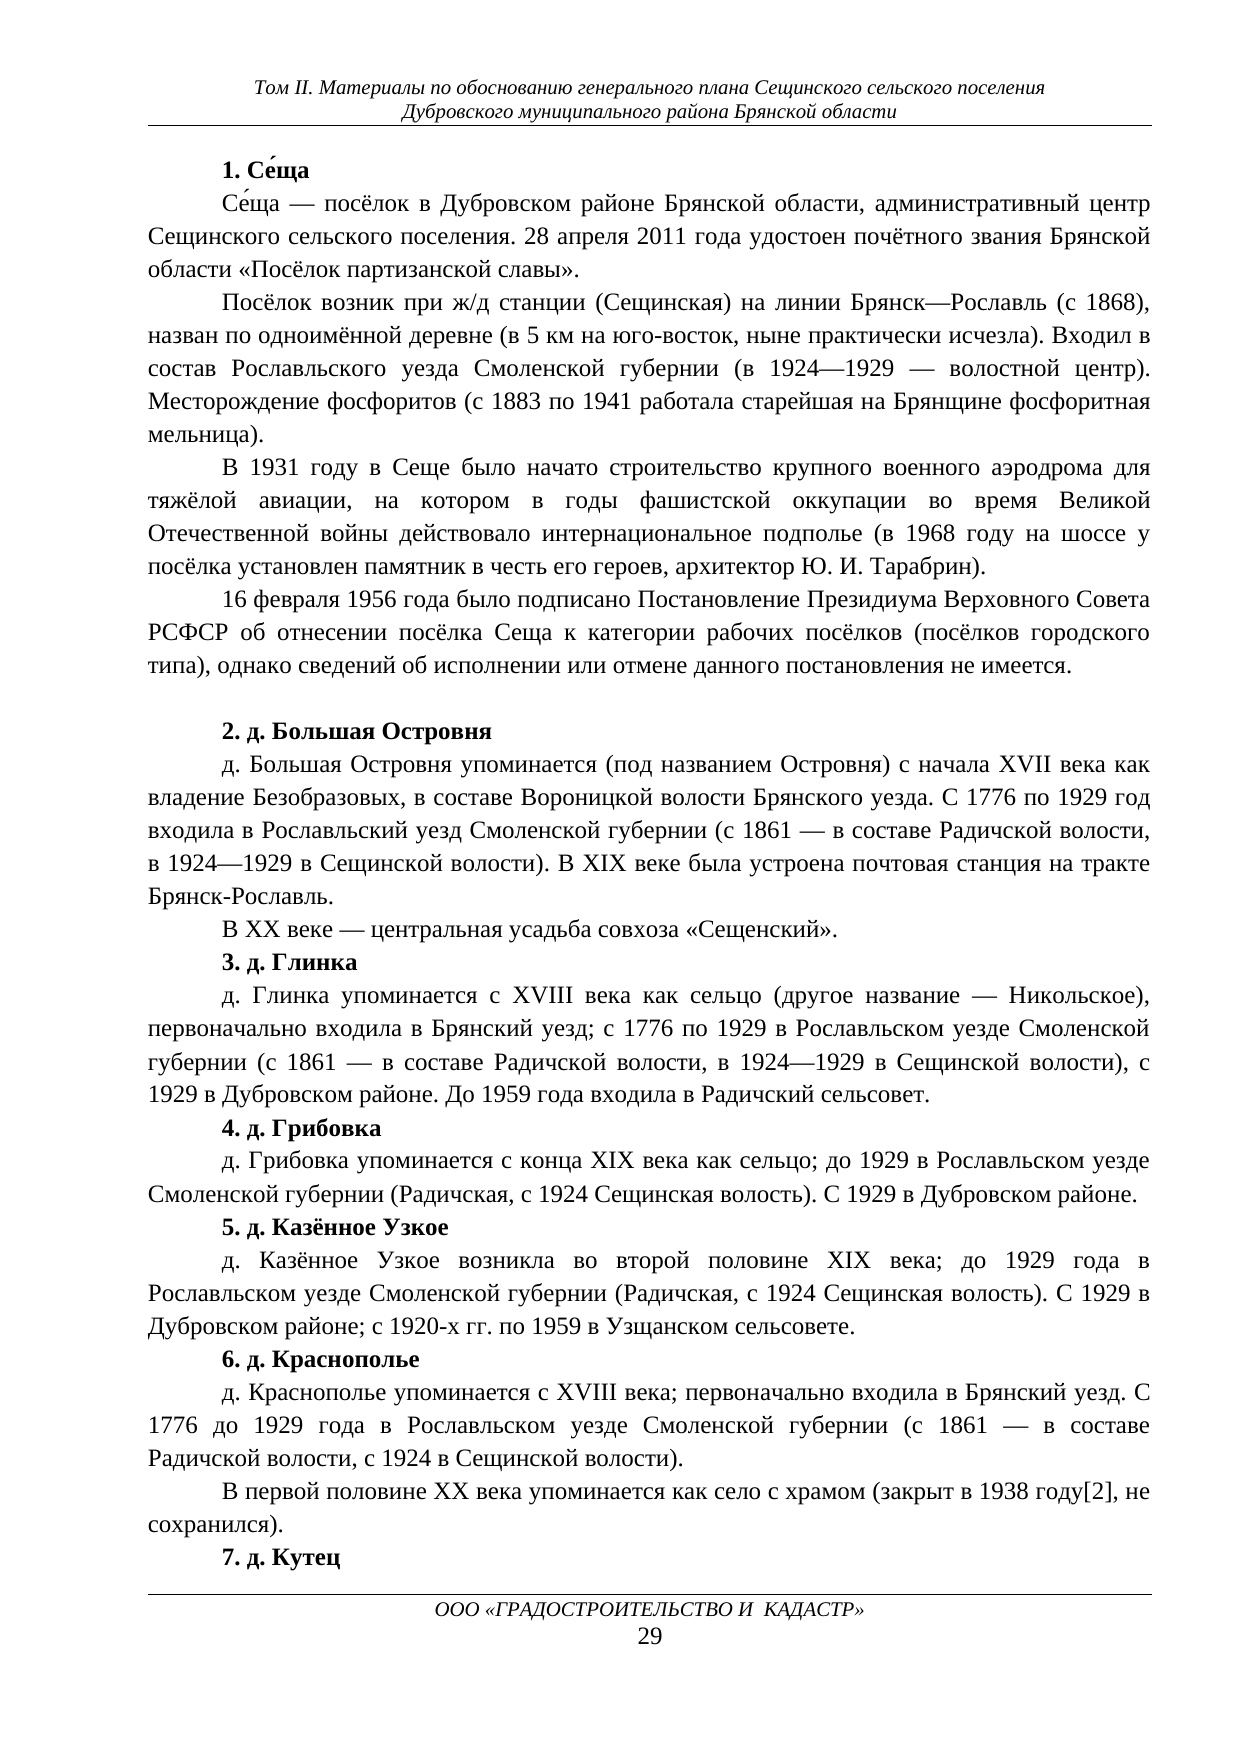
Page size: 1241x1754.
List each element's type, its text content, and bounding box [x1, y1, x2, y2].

text 3. д. Глинка [148, 947, 1152, 976]
text 7. д. Кутец [148, 1542, 1152, 1571]
text Се́ща — посёлок в Дубровском районе Брянской области, административный центр Сещинского сельского поселения. 28 апреля 2011 года удостоен почётного звания Брянской области «Посёлок партизанской славы». [148, 188, 1152, 283]
text В 1931 году в Сеще было начато строительство крупного военного аэродрома для тяжёлой авиации, на котором в годы фашистской оккупации во время Великой Отечественной войны действовало интернациональное подполье (в 1968 году на шоссе у посёлка установлен памятник в честь его героев, архитектор Ю. И. Тарабрин). [148, 452, 1152, 580]
text д. Краснополье упоминается с XVIII века; первоначально входила в Брянский уезд. С 1776 до 1929 года в Рославльском уезде Смоленской губернии (с 1861 — в составе Радичской волости, с 1924 в Сещинской волости). [148, 1377, 1152, 1472]
text 16 февраля 1956 года было подписано Постановление Президиума Верховного Совета РСФСР об отнесении посёлка Сеща к категории рабочих посёлков (посёлков городского типа), однако сведений об исполнении или отмене данного постановления не имеется. [148, 584, 1152, 679]
text 5. д. Казённое Узкое [148, 1212, 1152, 1240]
text 2. д. Большая Островня [148, 716, 1152, 745]
text 1. Се́ща [148, 155, 1152, 184]
text д. Грибовка упоминается с конца XIX века как сельцо; до 1929 в Рославльском уезде Смоленской губернии (Радичская, с 1924 Сещинская волость). С 1929 в Дубровском районе. [148, 1146, 1152, 1207]
text В первой половине XX века упоминается как село с храмом (закрыт в 1938 году[2], не сохранился). [148, 1476, 1152, 1538]
text д. Казённое Узкое возникла во второй половине XIX века; до 1929 года в Рославльском уезде Смоленской губернии (Радичская, с 1924 Сещинская волость). С 1929 в Дубровском районе; с 1920-х гг. по 1959 в Узщанском сельсовете. [148, 1245, 1152, 1339]
text д. Глинка упоминается с XVIII века как сельцо (другое название — Никольское), первоначально входила в Брянский уезд; с 1776 по 1929 в Рославльском уезде Смоленской губернии (с 1861 — в составе Радичской волости, в 1924—1929 в Сещинской волости), с 1929 в Дубровском районе. До 1959 года входила в Радичский сельсовет. [148, 981, 1152, 1108]
text Посёлок возник при ж/д станции (Сещинская) на линии Брянск—Рославль (с 1868), назван по одноимённой деревне (в на юго-восток, ныне практически исчезла). Входил в состав Рославльского уезда Смоленской губернии (в 1924—1929 — волостной центр). Месторождение фосфоритов (с 1883 по 1941 работала старейшая на Брянщине фосфоритная мельница). [148, 287, 1152, 448]
text 6. д. Краснополье [148, 1344, 1152, 1372]
text В XX веке — центральная усадьба совхоза «Сещенский». [148, 914, 1152, 943]
text 4. д. Грибовка [148, 1113, 1152, 1141]
text д. Большая Островня упоминается (под названием Островня) с начала XVII века как владение Безобразовых, в составе Вороницкой волости Брянского уезда. С 1776 по 1929 год входила в Рославльский уезд Смоленской губернии (с 1861 — в составе Радичской волости, в 1924—1929 в Сещинской волости). В XIX веке была устроена почтовая станция на тракте Брянск-Рославль. [148, 749, 1152, 910]
